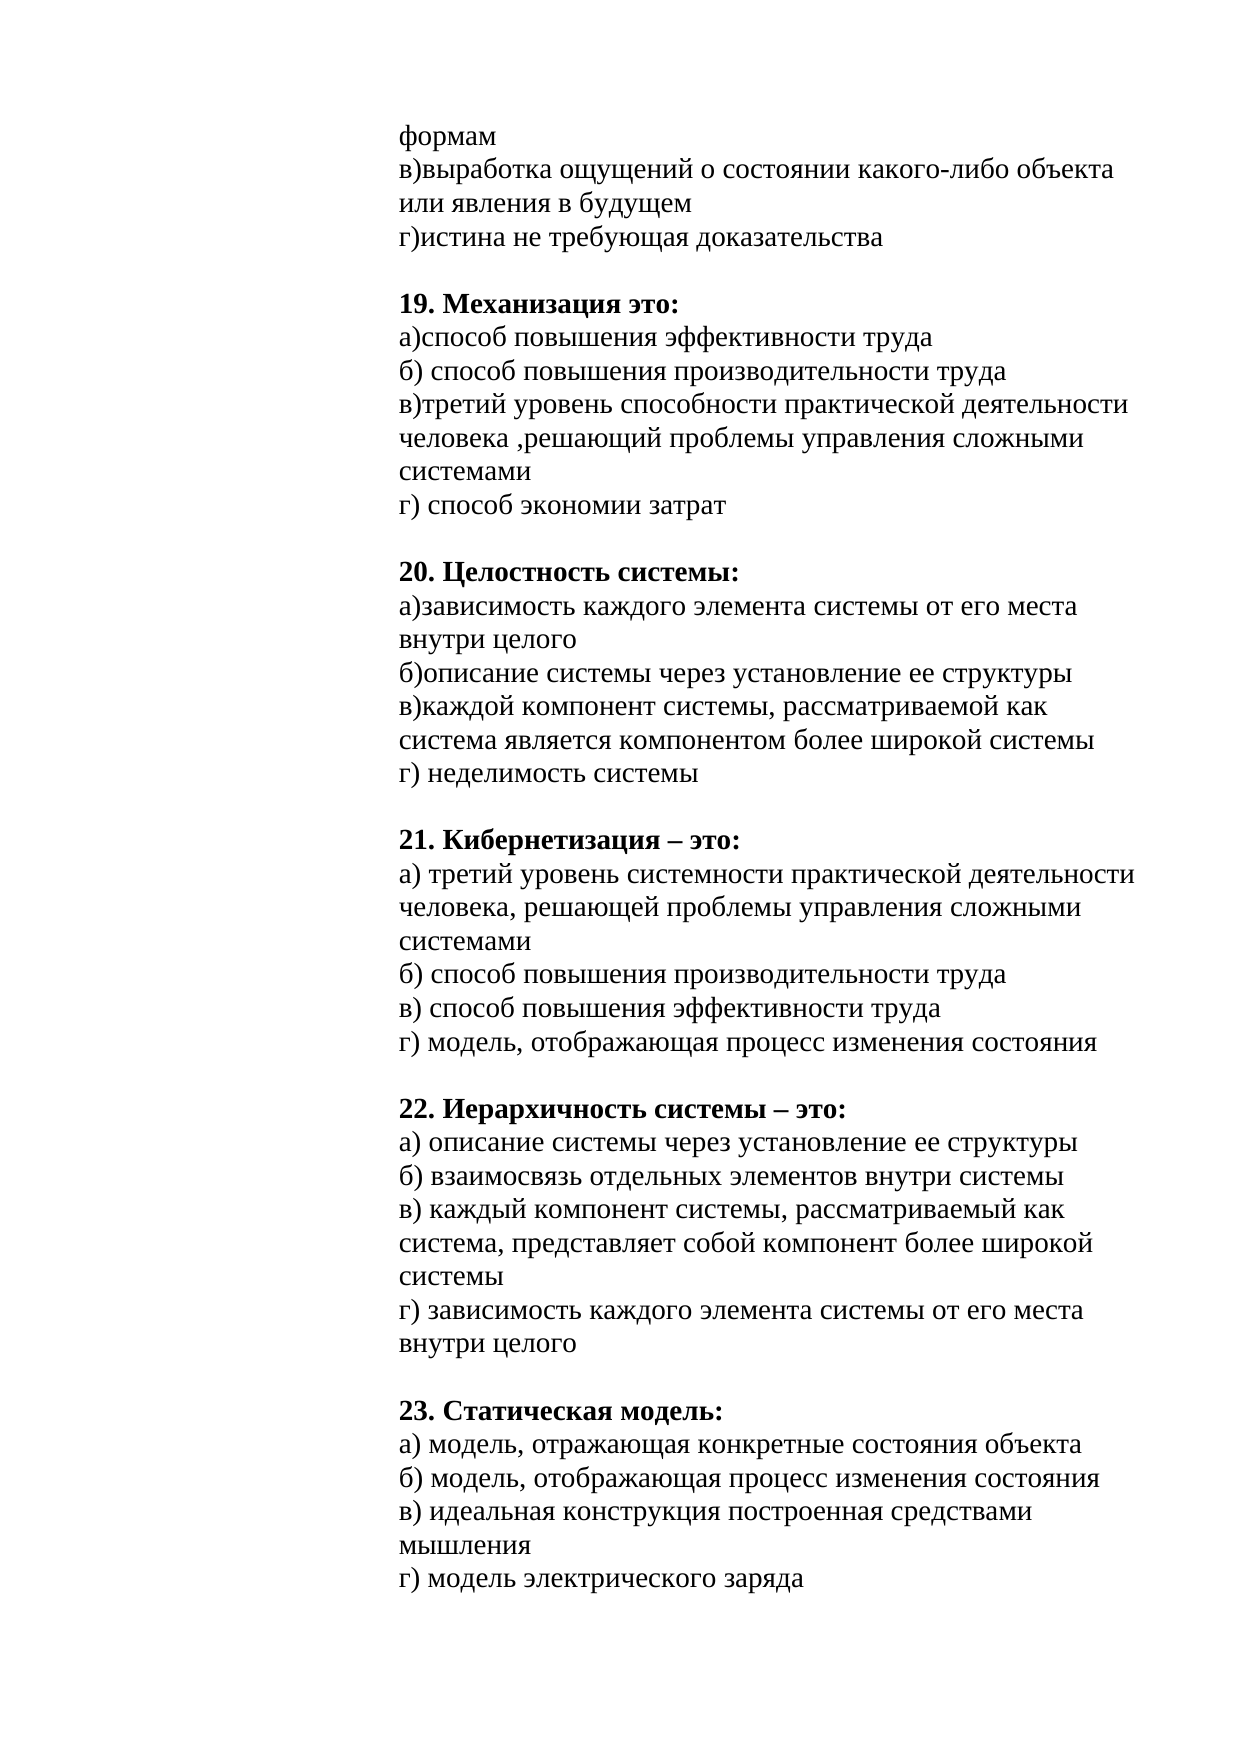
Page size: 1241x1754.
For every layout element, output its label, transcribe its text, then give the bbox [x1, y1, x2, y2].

text в)третий уровень способности практической деятельности человека ,решающий проблемы управления сложными системами [398, 386, 1152, 487]
text 19. Механизация это: [398, 286, 1152, 319]
text б)описание системы через установление ее структуры [398, 655, 1152, 688]
text а) описание системы через установление ее структуры [398, 1124, 1152, 1158]
text в)каждой компонент системы, рассматриваемой как система является компонентом более широкой системы [398, 688, 1152, 755]
text б) способ повышения производительности труда [398, 957, 1152, 990]
text г) зависимость каждого элемента системы от его места внутри целого [398, 1292, 1152, 1359]
text г) неделимость системы [398, 755, 1152, 789]
text г) модель электрического заряда [398, 1560, 1152, 1594]
text 23. Статическая модель: [398, 1393, 1152, 1426]
text в)выработка ощущений о состоянии какого-либо объекта или явления в будущем [398, 152, 1152, 219]
text а)способ повышения эффективности труда [398, 319, 1152, 353]
text а) модель, отражающая конкретные состояния объекта [398, 1426, 1152, 1460]
text б) модель, отображающая процесс изменения состояния [398, 1460, 1152, 1493]
text 20. Целостность системы: [398, 554, 1152, 588]
text в) способ повышения эффективности труда [398, 990, 1152, 1024]
text в) каждый компонент системы, рассматриваемый как система, представляет собой компонент более широкой системы [398, 1191, 1152, 1292]
text а) третий уровень системности практической деятельности человека, решающей проблемы управления сложными системами [398, 856, 1152, 957]
text г)истина не требующая доказательства [398, 219, 1152, 252]
text б) способ повышения производительности труда [398, 353, 1152, 386]
text б) взаимосвязь отдельных элементов внутри системы [398, 1158, 1152, 1191]
text в) идеальная конструкция построенная средствами мышления [398, 1493, 1152, 1560]
text 22. Иерархичность системы – это: [398, 1091, 1152, 1124]
text 21. Кибернетизация – это: [398, 822, 1152, 856]
text а)зависимость каждого элемента системы от его места внутри целого [398, 588, 1152, 655]
text г) модель, отображающая процесс изменения состояния [398, 1024, 1152, 1057]
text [398, 118, 1152, 152]
text г) способ экономии затрат [398, 487, 1152, 521]
